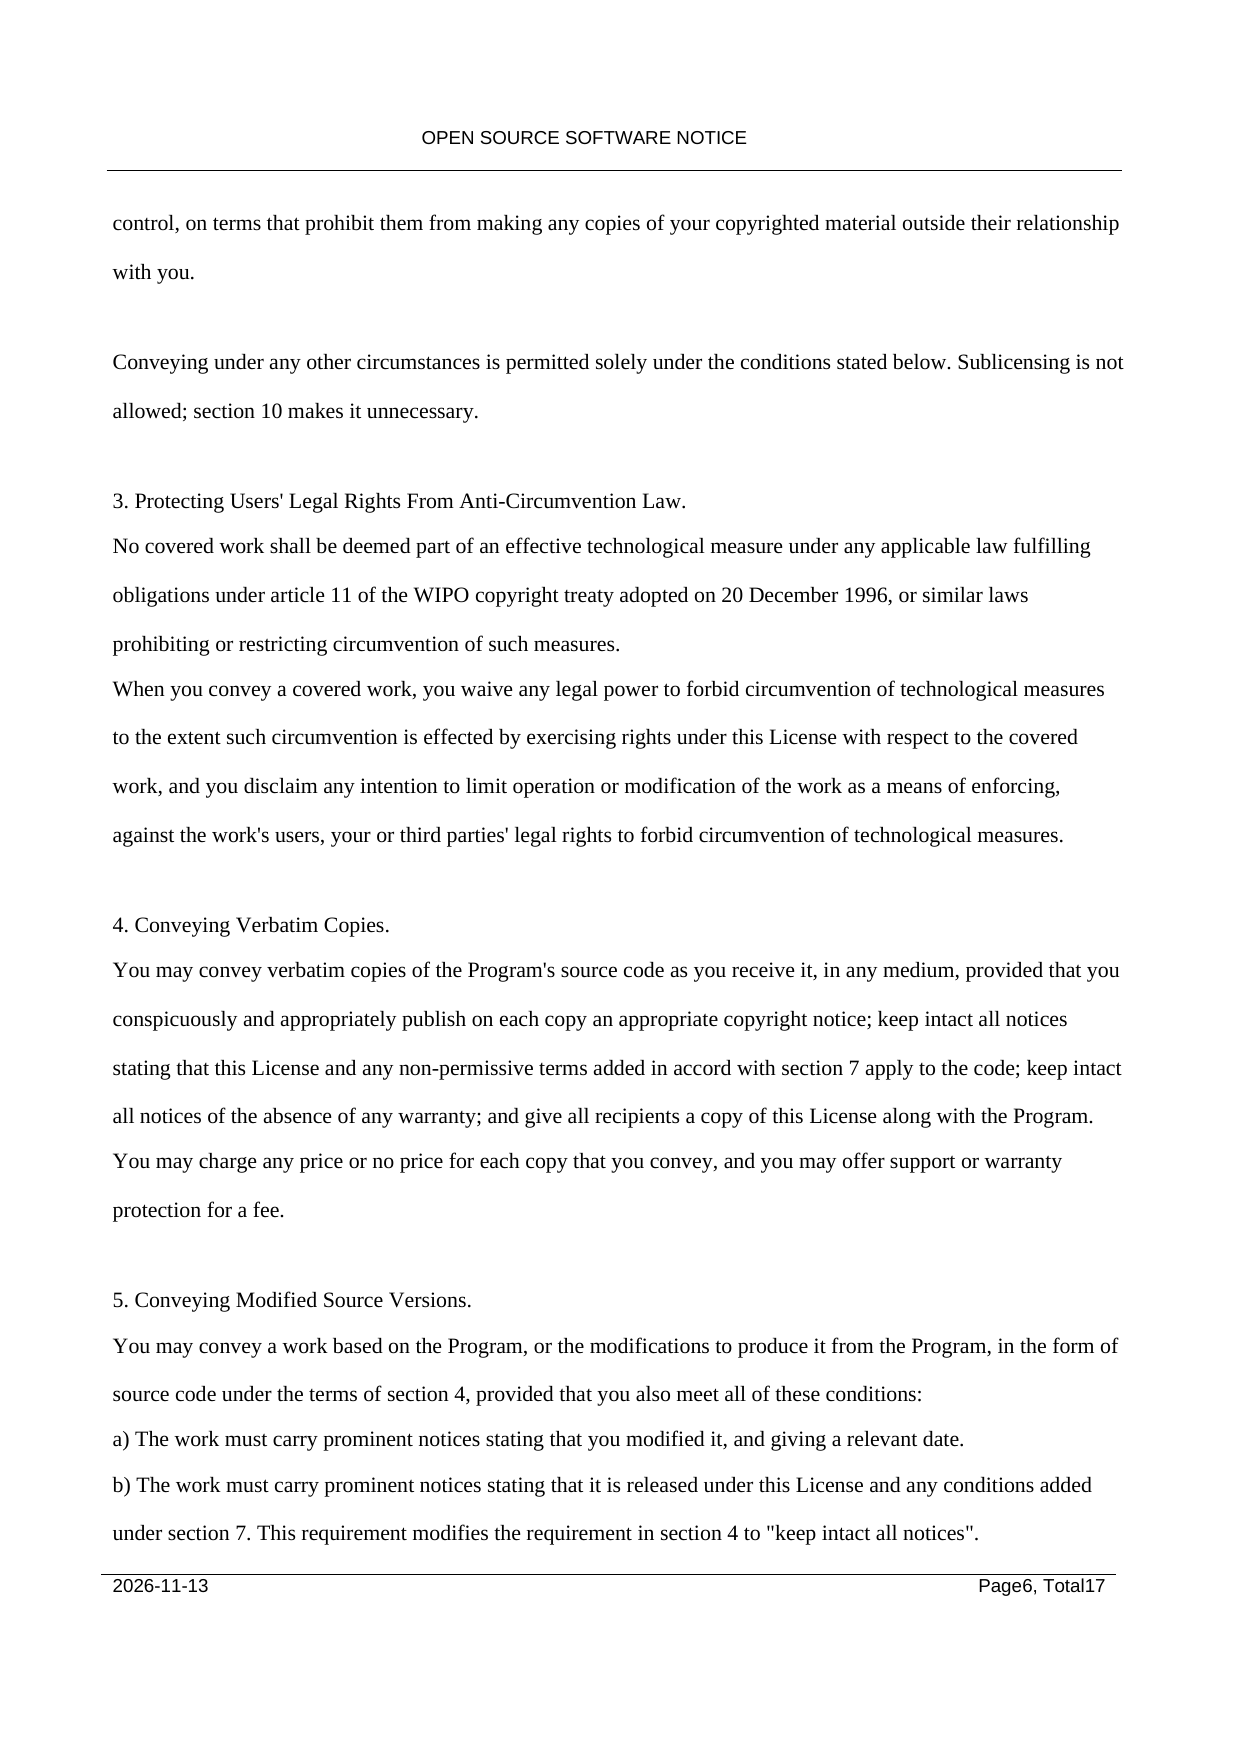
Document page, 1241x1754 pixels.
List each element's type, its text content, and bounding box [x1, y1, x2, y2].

text 5. Conveying Modified Source Versions. [112, 1284, 1128, 1316]
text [112, 206, 1128, 288]
text You may convey a work based on the Program, or the modifications to produce it from the Program, in the form of source code under the terms of section 4, provided that you also meet all of these conditions: [112, 1329, 1128, 1410]
text You may convey verbatim copies of the Program's source code as you receive it, in any medium, provided that you conspicuously and appropriately publish on each copy an appropriate copyright notice; keep intact all notices stating that this License and any non-permissive terms added in accord with section 7 apply to the code; keep intact all notices of the absence of any warranty; and give all recipients a copy of this License along with the Program. [112, 953, 1128, 1132]
text You may charge any price or no price for each copy that you convey, and you may offer support or warranty protection for a fee. [112, 1145, 1128, 1226]
text b) The work must carry prominent notices stating that it is released under this License and any conditions added under section 7. This requirement modifies the requirement in section 4 to "keep intact all notices". [112, 1468, 1128, 1549]
text 3. Protecting Users' Legal Rights From Anti-Circumvention Law. [112, 484, 1128, 517]
text No covered work shall be deemed part of an effective technological measure under any applicable law fulfilling obligations under article 11 of the WIPO copyright treaty adopted on 20 December 1996, or similar laws prohibiting or restricting circumvention of such measures. [112, 529, 1128, 659]
text a) The work must carry prominent notices stating that you modified it, and giving a relevant date. [112, 1423, 1128, 1455]
text When you convey a covered work, you waive any legal power to forbid circumvention of technological measures to the extent such circumvention is effected by exercising rights under this License with respect to the covered work, and you disclaim any intention to limit operation or modification of the work as a means of enforcing, against the work's users, your or third parties' legal rights to forbid circumvention of technological measures. [112, 672, 1128, 851]
text 4. Conveying Verbatim Copies. [112, 908, 1128, 941]
text Conveying under any other circumstances is permitted solely under the conditions stated below. Sublicensing is not allowed; section 10 makes it unnecessary. [112, 345, 1128, 427]
